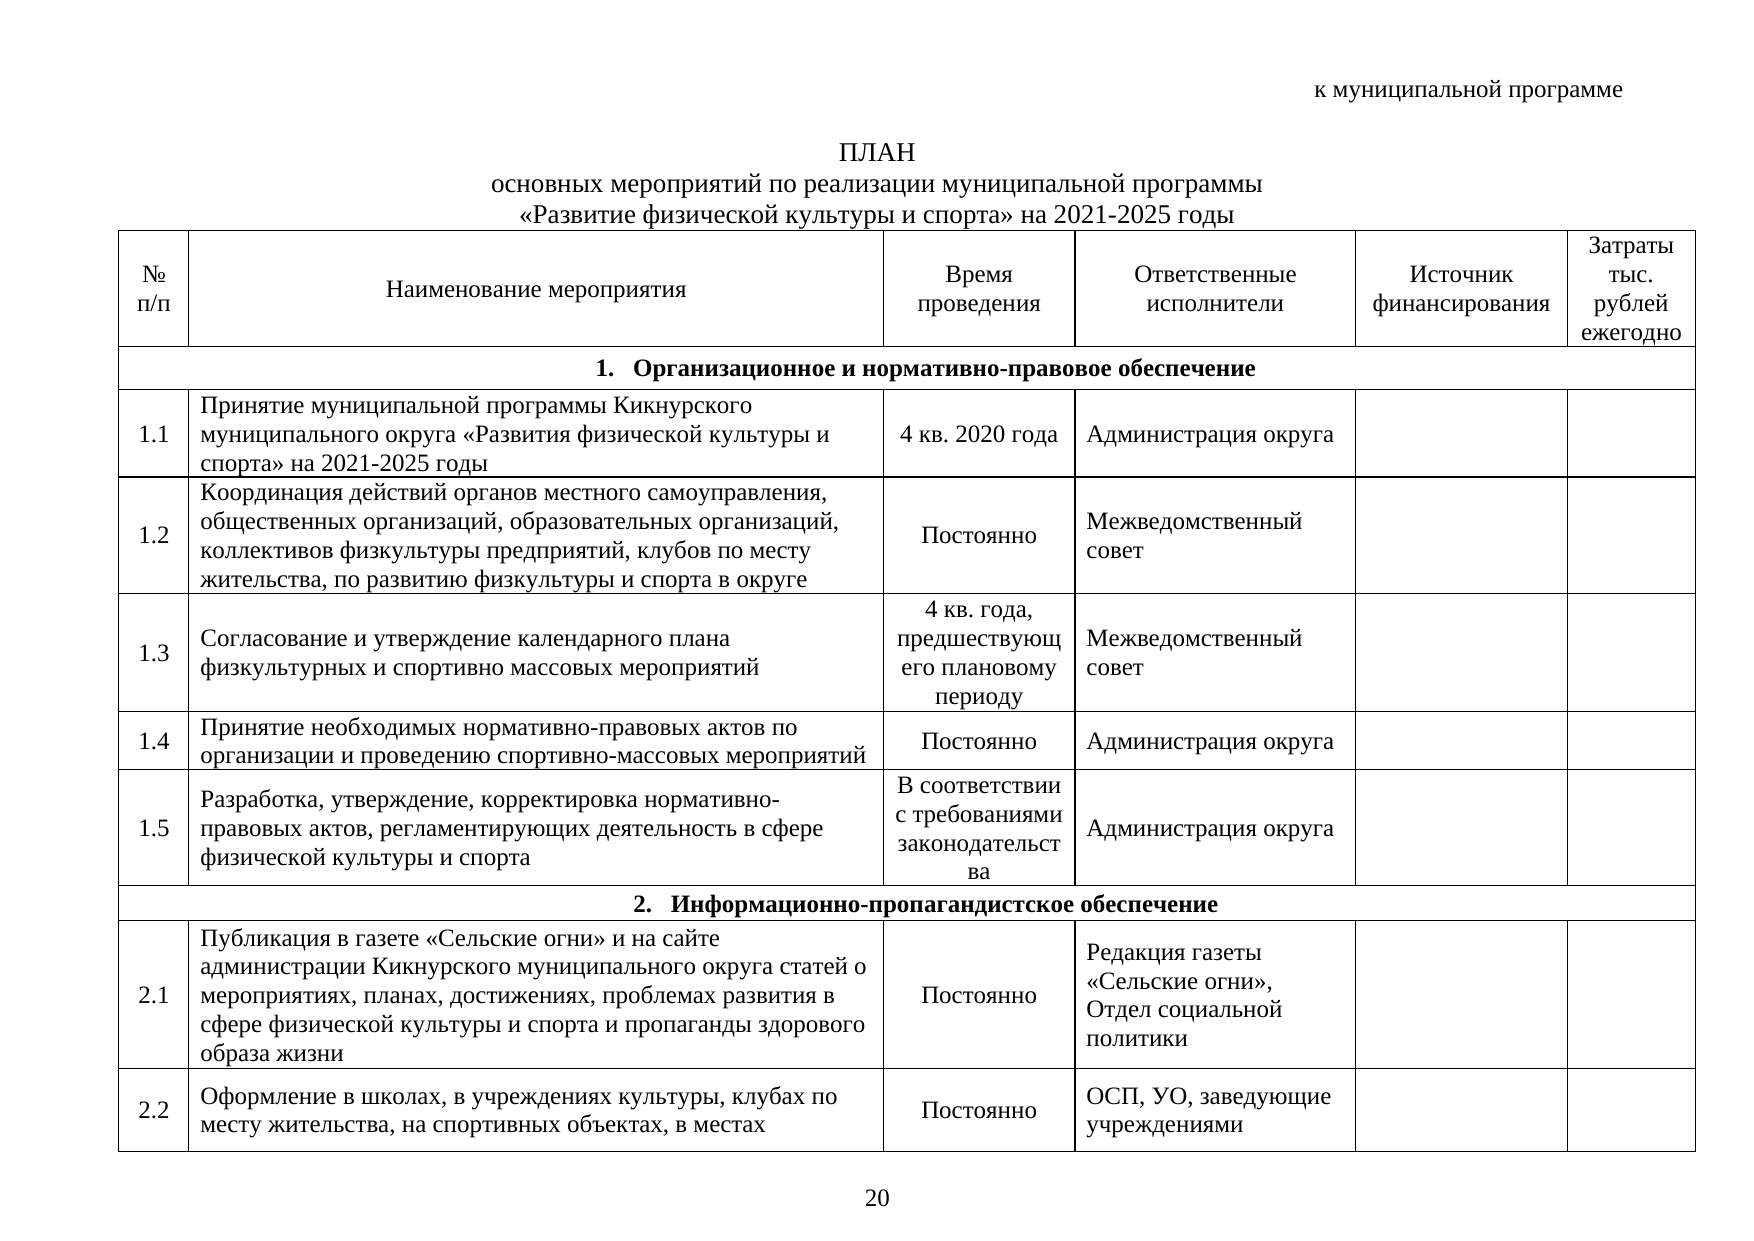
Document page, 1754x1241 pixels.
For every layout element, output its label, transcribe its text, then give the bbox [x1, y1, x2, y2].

table_cell Администрация округа [1076, 712, 1355, 769]
table_cell [1568, 478, 1695, 592]
table_cell Принятие необходимых нормативно-правовых актов по организации и проведению спортивно-массовых мероприятий [189, 712, 883, 769]
table_header Источник финансирования [1356, 231, 1567, 346]
table_cell Администрация округа [1076, 770, 1355, 885]
table_cell Межведомственный совет [1076, 478, 1355, 592]
table_header Наименование мероприятия [189, 231, 883, 346]
table_cell 1.3 [119, 594, 188, 711]
table_cell 2.2 [119, 1069, 188, 1151]
table_header Ответственные исполнители [1076, 231, 1355, 346]
table_cell ОСП, УО, заведующие учреждениями [1076, 1069, 1355, 1151]
table_cell [1568, 921, 1695, 1067]
table_cell Согласование и утверждение календарного плана физкультурных и спортивно массовых мероприятий [189, 594, 883, 711]
table_cell Постоянно [884, 712, 1074, 769]
text «Развитие физической культуры и спорта» на 2021-2025 годы [118, 198, 1636, 229]
text основных мероприятий по реализации муниципальной программы [118, 167, 1636, 198]
table_cell [1356, 478, 1567, 592]
table_cell Межведомственный совет [1076, 594, 1355, 711]
table_cell [1568, 712, 1695, 769]
table_cell Принятие муниципальной программы Кикнурского муниципального округа «Развития физической культуры и спорта» на 2021-2025 годы [189, 390, 883, 476]
table_cell 1.1 [119, 390, 188, 476]
table_cell Публикация в газете «Сельские огни» и на сайте администрации Кикнурского муниципального округа статей о мероприятиях, планах, достижениях, проблемах развития в сфере физической культуры и спорта и пропаганды здорового образа жизни [189, 921, 883, 1067]
table_cell [1356, 390, 1567, 476]
table_header № п/п [119, 231, 188, 346]
table_cell 1.4 [119, 712, 188, 769]
text ПЛАН [118, 136, 1636, 167]
table_cell 4 кв. года, предшествующего плановому периоду [884, 594, 1074, 711]
table_cell Постоянно [884, 921, 1074, 1067]
table_cell Разработка, утверждение, корректировка нормативно-правовых актов, регламентирующих деятельность в сфере физической культуры и спорта [189, 770, 883, 885]
table_cell [1568, 390, 1695, 476]
table_cell Редакция газеты «Сельские огни», Отдел социальной политики [1076, 921, 1355, 1067]
table_cell 2.1 [119, 921, 188, 1067]
table_cell 1.2 [119, 478, 188, 592]
text к муниципальной программе [1314, 74, 1636, 103]
table_cell [1356, 1069, 1567, 1151]
table_cell [1568, 1069, 1695, 1151]
table_cell Администрация округа [1076, 390, 1355, 476]
table_cell [1356, 921, 1567, 1067]
table_cell Постоянно [884, 478, 1074, 592]
table_cell Постоянно [884, 1069, 1074, 1151]
table_header Затраты тыс. рублей ежегодно [1568, 231, 1695, 346]
table_cell 4 кв. 2020 года [884, 390, 1074, 476]
table_cell [1356, 770, 1567, 885]
table_cell [1356, 712, 1567, 769]
table_header Время проведения [884, 231, 1074, 346]
table_cell Информационно-пропагандистское обеспечение [119, 886, 1695, 920]
table_cell [1568, 770, 1695, 885]
table_cell В соответствии с требованиями законодательства [884, 770, 1074, 885]
table_cell Организационное и нормативно-правовое обеспечение [119, 347, 1695, 389]
table_cell Координация действий органов местного самоуправления, общественных организаций, образовательных организаций, коллективов физкультуры предприятий, клубов по месту жительства, по развитию физкультуры и спорта в округе [189, 478, 883, 592]
table_cell [1568, 594, 1695, 711]
table_cell 1.5 [119, 770, 188, 885]
table_cell [1356, 594, 1567, 711]
